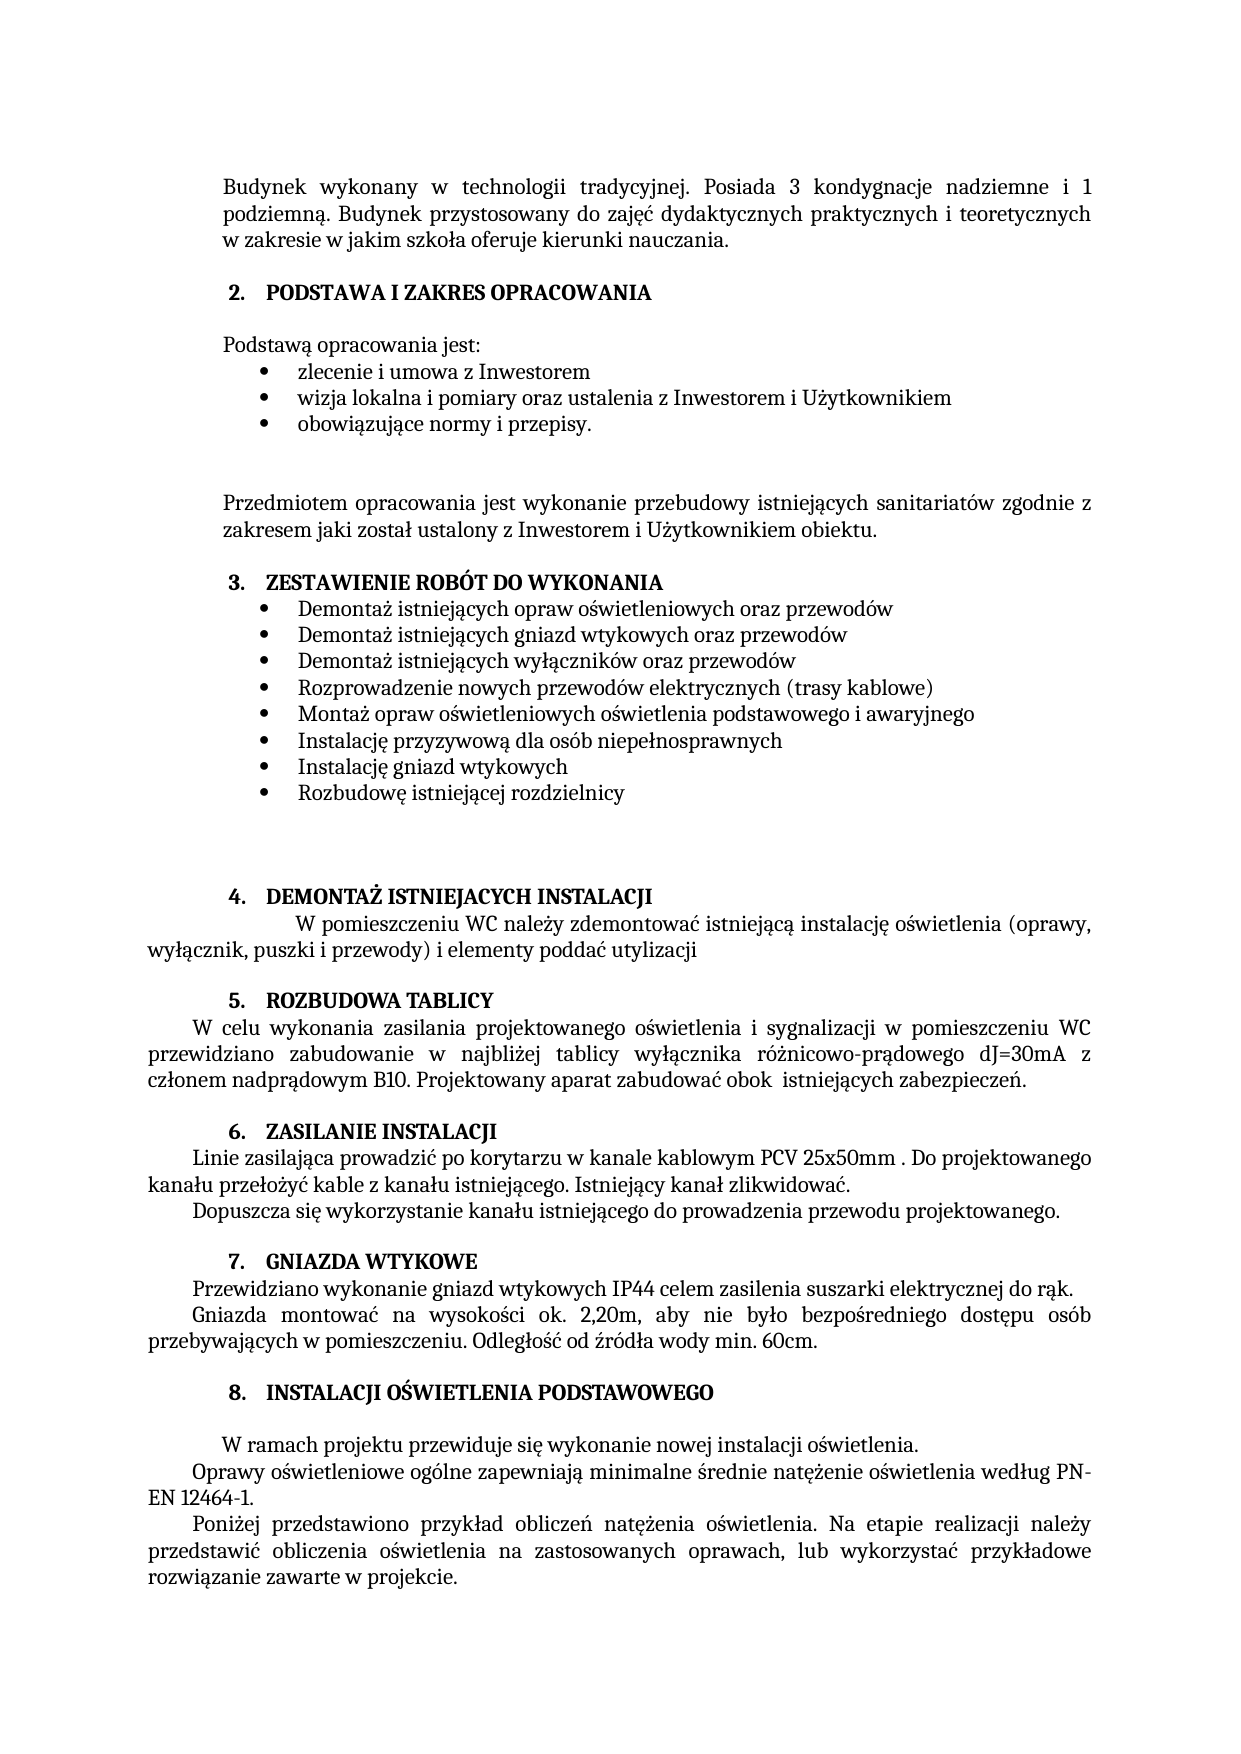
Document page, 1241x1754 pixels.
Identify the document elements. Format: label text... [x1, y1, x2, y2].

subtitle DEMONTAŻ ISTNIEJACYCH INSTALACJI [228, 884, 1093, 911]
subtitle ROZBUDOWA TABLICY [228, 988, 1093, 1014]
list Demontaż istniejących wyłączników oraz przewodów [260, 648, 1093, 675]
list ZESTAWIENIE ROBÓT DO WYKONANIA [228, 569, 1093, 596]
list Montaż opraw oświetleniowych oświetlenia podstawowego i awaryjnego [260, 701, 1093, 727]
list zlecenie i umowa z Inwestorem [260, 358, 1093, 385]
text Gniazda montować na wysokości ok. 2,20m, aby nie było bezpośredniego dostępu osób przebywających w pomieszczeniu. Odległość od źródła wody min. 60cm. [148, 1302, 1093, 1354]
text Oprawy oświetleniowe ogólne zapewniają minimalne średnie natężenie oświetlenia według PN-EN 12464-1. [148, 1458, 1093, 1511]
text W celu wykonania zasilania projektowanego oświetlenia i sygnalizacji w pomieszczeniu WC przewidziano zabudowanie w najbliżej tablicy wyłącznika różnicowo-prądowego dJ=30mA z członem nadprądowym B10. Projektowany aparat zabudować obok istniejących zabezpieczeń. [148, 1014, 1093, 1094]
list wizja lokalna i pomiary oraz ustalenia z Inwestorem i Użytkownikiem [260, 385, 1093, 411]
list Budynek wykonany w technologii tradycyjnej. Posiada 3 kondygnacje nadziemne i 1 podziemną. Budynek przystosowany do zajęć dydaktycznych praktycznych i teoretycznych w zakresie w jakim szkoła oferuje kierunki nauczania. [223, 174, 1093, 253]
list PODSTAWA I ZAKRES OPRACOWANIA [228, 279, 1093, 306]
text Linie zasilająca prowadzić po korytarzu w kanale kablowym PCV 25x50mm . Do projektowanego kanału przełożyć kable z kanału istniejącego. Istniejący kanał zlikwidować. [148, 1145, 1093, 1198]
list Rozprowadzenie nowych przewodów elektrycznych (trasy kablowe) [260, 675, 1093, 701]
subtitle ZASILANIE INSTALACJI [228, 1119, 1093, 1145]
subtitle INSTALACJI OŚWIETLENIA PODSTAWOWEGO [228, 1379, 1093, 1406]
text W ramach projektu przewiduje się wykonanie nowej instalacji oświetlenia. [148, 1432, 1093, 1458]
text W pomieszczeniu WC należy zdemontować istniejącą instalację oświetlenia (oprawy, wyłącznik, puszki i przewody) i elementy poddać utylizacji [148, 911, 1093, 963]
text Dopuszcza się wykorzystanie kanału istniejącego do prowadzenia przewodu projektowanego. [148, 1198, 1093, 1224]
list obowiązujące normy i przepisy. [260, 411, 1093, 437]
text Poniżej przedstawiono przykład obliczeń natężenia oświetlenia. Na etapie realizacji należy przedstawić obliczenia oświetlenia na zastosowanych oprawach, lub wykorzystać przykładowe rozwiązanie zawarte w projekcie. [148, 1511, 1093, 1590]
list Demontaż istniejących gniazd wtykowych oraz przewodów [260, 622, 1093, 648]
list Podstawą opracowania jest: [223, 332, 1093, 358]
text Przewidziano wykonanie gniazd wtykowych IP44 celem zasilenia suszarki elektrycznej do rąk. [148, 1275, 1093, 1302]
list Rozbudowę istniejącej rozdzielnicy [260, 780, 1093, 806]
list Instalację gniazd wtykowych [260, 754, 1093, 780]
list Przedmiotem opracowania jest wykonanie przebudowy istniejących sanitariatów zgodnie z zakresem jaki został ustalony z Inwestorem i Użytkownikiem obiektu. [223, 490, 1093, 543]
subtitle GNIAZDA WTYKOWE [228, 1249, 1093, 1275]
list Demontaż istniejących opraw oświetleniowych oraz przewodów [260, 596, 1093, 622]
list Instalację przyzywową dla osób niepełnosprawnych [260, 727, 1093, 754]
